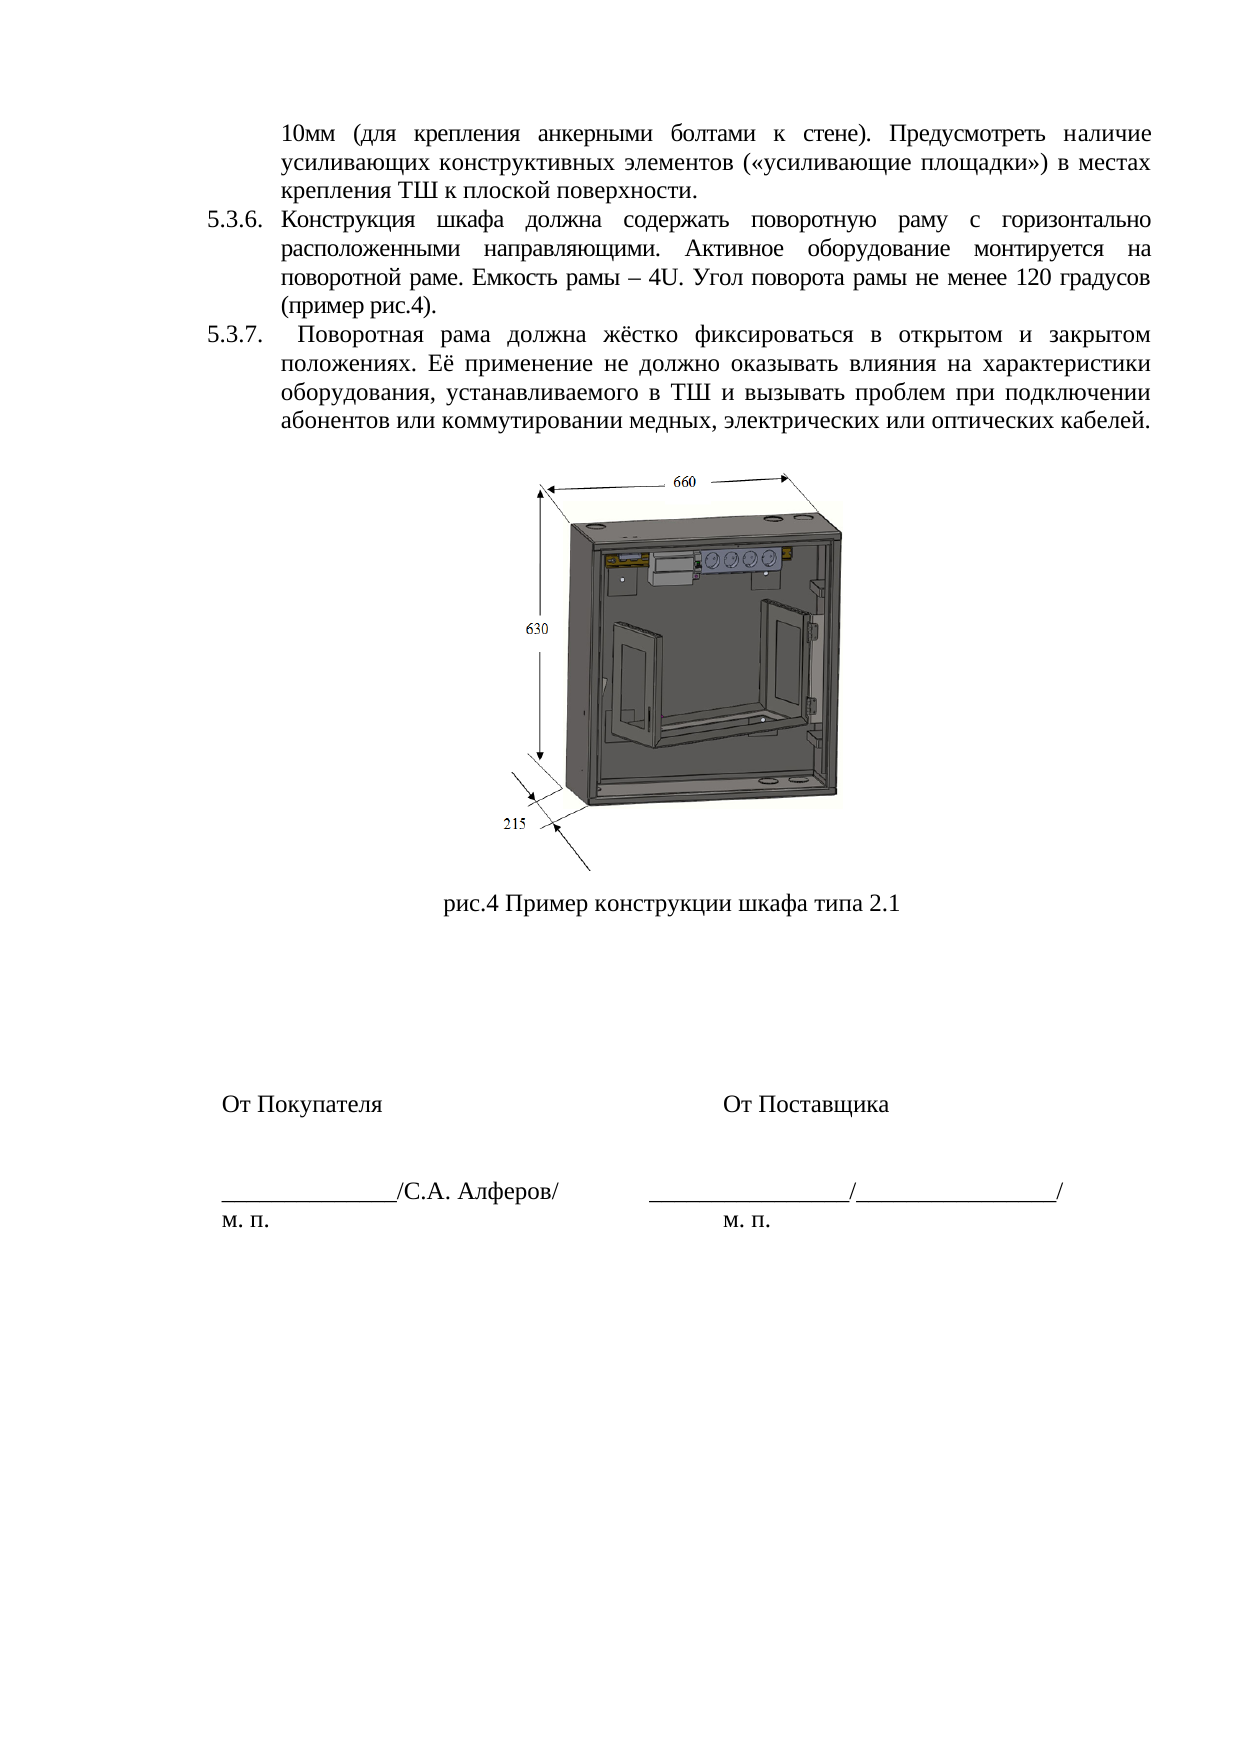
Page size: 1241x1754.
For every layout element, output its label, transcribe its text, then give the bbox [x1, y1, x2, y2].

picture [447, 463, 897, 889]
list Конструкция шкафа должна содержать поворотную раму с горизонтально расположенными направляющими. Активное оборудование монтируется на поворотной раме. Емкость рамы – 4U. Угол поворота рамы не менее 120 градусов (пример рис.4). [207, 204, 1152, 319]
text м. п. м. п. [222, 1204, 1152, 1233]
text рис.4 Пример конструкции шкафа типа 2.1 [133, 888, 1152, 917]
text От Покупателя От Поставщика [222, 1089, 1152, 1118]
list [207, 118, 1152, 204]
text ______________/С.А. Алферов/ ________________/________________/ [222, 1176, 1152, 1204]
list Поворотная рама должна жёстко фиксироваться в открытом и закрытом положениях. Её применение не должно оказывать влияния на характеристики оборудования, устанавливаемого в ТШ и вызывать проблем при подключении абонентов или коммутировании медных, электрических или оптических кабелей. [207, 319, 1152, 434]
